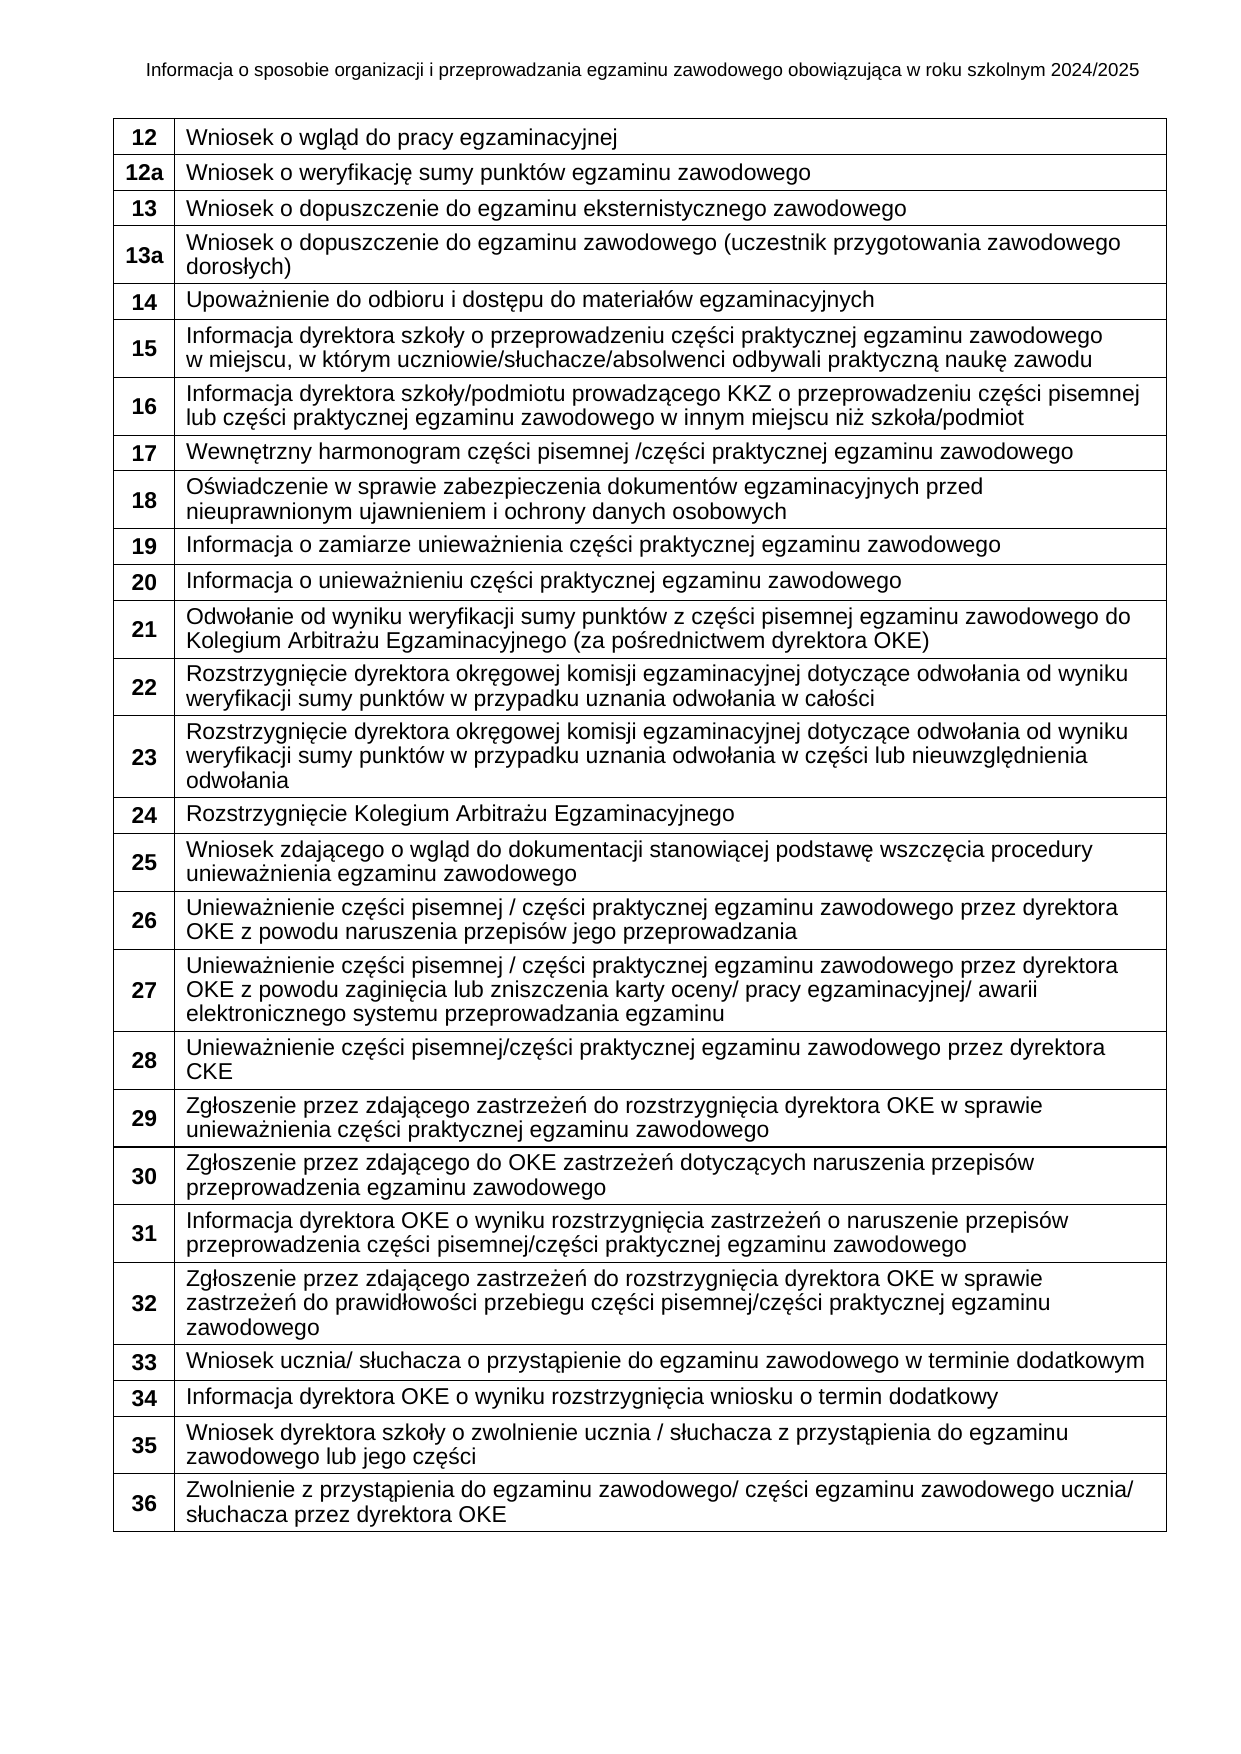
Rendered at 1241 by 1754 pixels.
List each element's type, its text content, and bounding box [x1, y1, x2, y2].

table_cell 31 [114, 1205, 174, 1262]
table_cell Rozstrzygnięcie dyrektora okręgowej komisji egzaminacyjnej dotyczące odwołania od wyniku weryfikacji sumy punktów w przypadku uznania odwołania w całości [175, 659, 1166, 715]
table_cell 15 [114, 320, 174, 377]
table_cell 32 [114, 1263, 174, 1344]
table_cell Upoważnienie do odbioru i dostępu do materiałów egzaminacyjnych [175, 284, 1166, 319]
table_cell 35 [114, 1417, 174, 1473]
table_cell Zwolnienie z przystąpienia do egzaminu zawodowego/ części egzaminu zawodowego ucznia/ słuchacza przez dyrektora OKE [175, 1474, 1166, 1531]
table_cell 20 [114, 565, 174, 599]
table_cell 27 [114, 950, 174, 1031]
table_cell Informacja dyrektora OKE o wyniku rozstrzygnięcia wniosku o termin dodatkowy [175, 1381, 1166, 1416]
table_cell Rozstrzygnięcie dyrektora okręgowej komisji egzaminacyjnej dotyczące odwołania od wyniku weryfikacji sumy punktów w przypadku uznania odwołania w części lub nieuwzględnienia odwołania [175, 716, 1166, 797]
table_cell 22 [114, 659, 174, 715]
table_cell Unieważnienie części pisemnej / części praktycznej egzaminu zawodowego przez dyrektora OKE z powodu naruszenia przepisów jego przeprowadzania [175, 892, 1166, 949]
table_cell 25 [114, 834, 174, 891]
table_cell Informacja dyrektora szkoły o przeprowadzeniu części praktycznej egzaminu zawodowego w miejscu, w którym uczniowie/słuchacze/absolwenci odbywali praktyczną naukę zawodu [175, 320, 1166, 377]
table_cell Rozstrzygnięcie Kolegium Arbitrażu Egzaminacyjnego [175, 798, 1166, 833]
table_cell Wniosek o wgląd do pracy egzaminacyjnej [175, 119, 1166, 154]
table_cell Zgłoszenie przez zdającego zastrzeżeń do rozstrzygnięcia dyrektora OKE w sprawie zastrzeżeń do prawidłowości przebiegu części pisemnej/części praktycznej egzaminu zawodowego [175, 1263, 1166, 1344]
table_cell Informacja dyrektora OKE o wyniku rozstrzygnięcia zastrzeżeń o naruszenie przepisów przeprowadzenia części pisemnej/części praktycznej egzaminu zawodowego [175, 1205, 1166, 1262]
table_cell Informacja o unieważnieniu części praktycznej egzaminu zawodowego [175, 565, 1166, 599]
table_cell Unieważnienie części pisemnej / części praktycznej egzaminu zawodowego przez dyrektora OKE z powodu zaginięcia lub zniszczenia karty oceny/ pracy egzaminacyjnej/ awarii elektronicznego systemu przeprowadzania egzaminu [175, 950, 1166, 1031]
table_cell 16 [114, 378, 174, 434]
table_cell Informacja o zamiarze unieważnienia części praktycznej egzaminu zawodowego [175, 529, 1166, 564]
table_cell 36 [114, 1474, 174, 1531]
table_cell 13a [114, 226, 174, 283]
table_cell Oświadczenie w sprawie zabezpieczenia dokumentów egzaminacyjnych przed nieuprawnionym ujawnieniem i ochrony danych osobowych [175, 471, 1166, 528]
table_cell Informacja dyrektora szkoły/podmiotu prowadzącego KKZ o przeprowadzeniu części pisemnej lub części praktycznej egzaminu zawodowego w innym miejscu niż szkoła/podmiot [175, 378, 1166, 434]
table_cell 29 [114, 1090, 174, 1146]
table_cell Wniosek o dopuszczenie do egzaminu eksternistycznego zawodowego [175, 191, 1166, 225]
table_cell 12a [114, 155, 174, 190]
table_cell 12 [114, 119, 174, 154]
table_cell 19 [114, 529, 174, 564]
table_cell Unieważnienie części pisemnej/części praktycznej egzaminu zawodowego przez dyrektora CKE [175, 1032, 1166, 1088]
table_cell 33 [114, 1345, 174, 1380]
table_cell 24 [114, 798, 174, 833]
table_cell 21 [114, 601, 174, 657]
table_cell 17 [114, 436, 174, 470]
table_cell 34 [114, 1381, 174, 1416]
table_cell Odwołanie od wyniku weryfikacji sumy punktów z części pisemnej egzaminu zawodowego do Kolegium Arbitrażu Egzaminacyjnego (za pośrednictwem dyrektora OKE) [175, 601, 1166, 657]
table_cell Zgłoszenie przez zdającego do OKE zastrzeżeń dotyczących naruszenia przepisów przeprowadzenia egzaminu zawodowego [175, 1148, 1166, 1204]
table_cell 23 [114, 716, 174, 797]
table_cell Zgłoszenie przez zdającego zastrzeżeń do rozstrzygnięcia dyrektora OKE w sprawie unieważnienia części praktycznej egzaminu zawodowego [175, 1090, 1166, 1146]
table_cell Wewnętrzny harmonogram części pisemnej /części praktycznej egzaminu zawodowego [175, 436, 1166, 470]
table_cell 30 [114, 1148, 174, 1204]
table_cell 28 [114, 1032, 174, 1088]
table_cell Wniosek o dopuszczenie do egzaminu zawodowego (uczestnik przygotowania zawodowego dorosłych) [175, 226, 1166, 283]
table_cell 18 [114, 471, 174, 528]
table_cell Wniosek o weryfikację sumy punktów egzaminu zawodowego [175, 155, 1166, 190]
table_cell Wniosek ucznia/ słuchacza o przystąpienie do egzaminu zawodowego w terminie dodatkowym [175, 1345, 1166, 1380]
table_cell 26 [114, 892, 174, 949]
table_cell 13 [114, 191, 174, 225]
table_cell Wniosek dyrektora szkoły o zwolnienie ucznia / słuchacza z przystąpienia do egzaminu zawodowego lub jego części [175, 1417, 1166, 1473]
table_cell 14 [114, 284, 174, 319]
table_cell Wniosek zdającego o wgląd do dokumentacji stanowiącej podstawę wszczęcia procedury unieważnienia egzaminu zawodowego [175, 834, 1166, 891]
